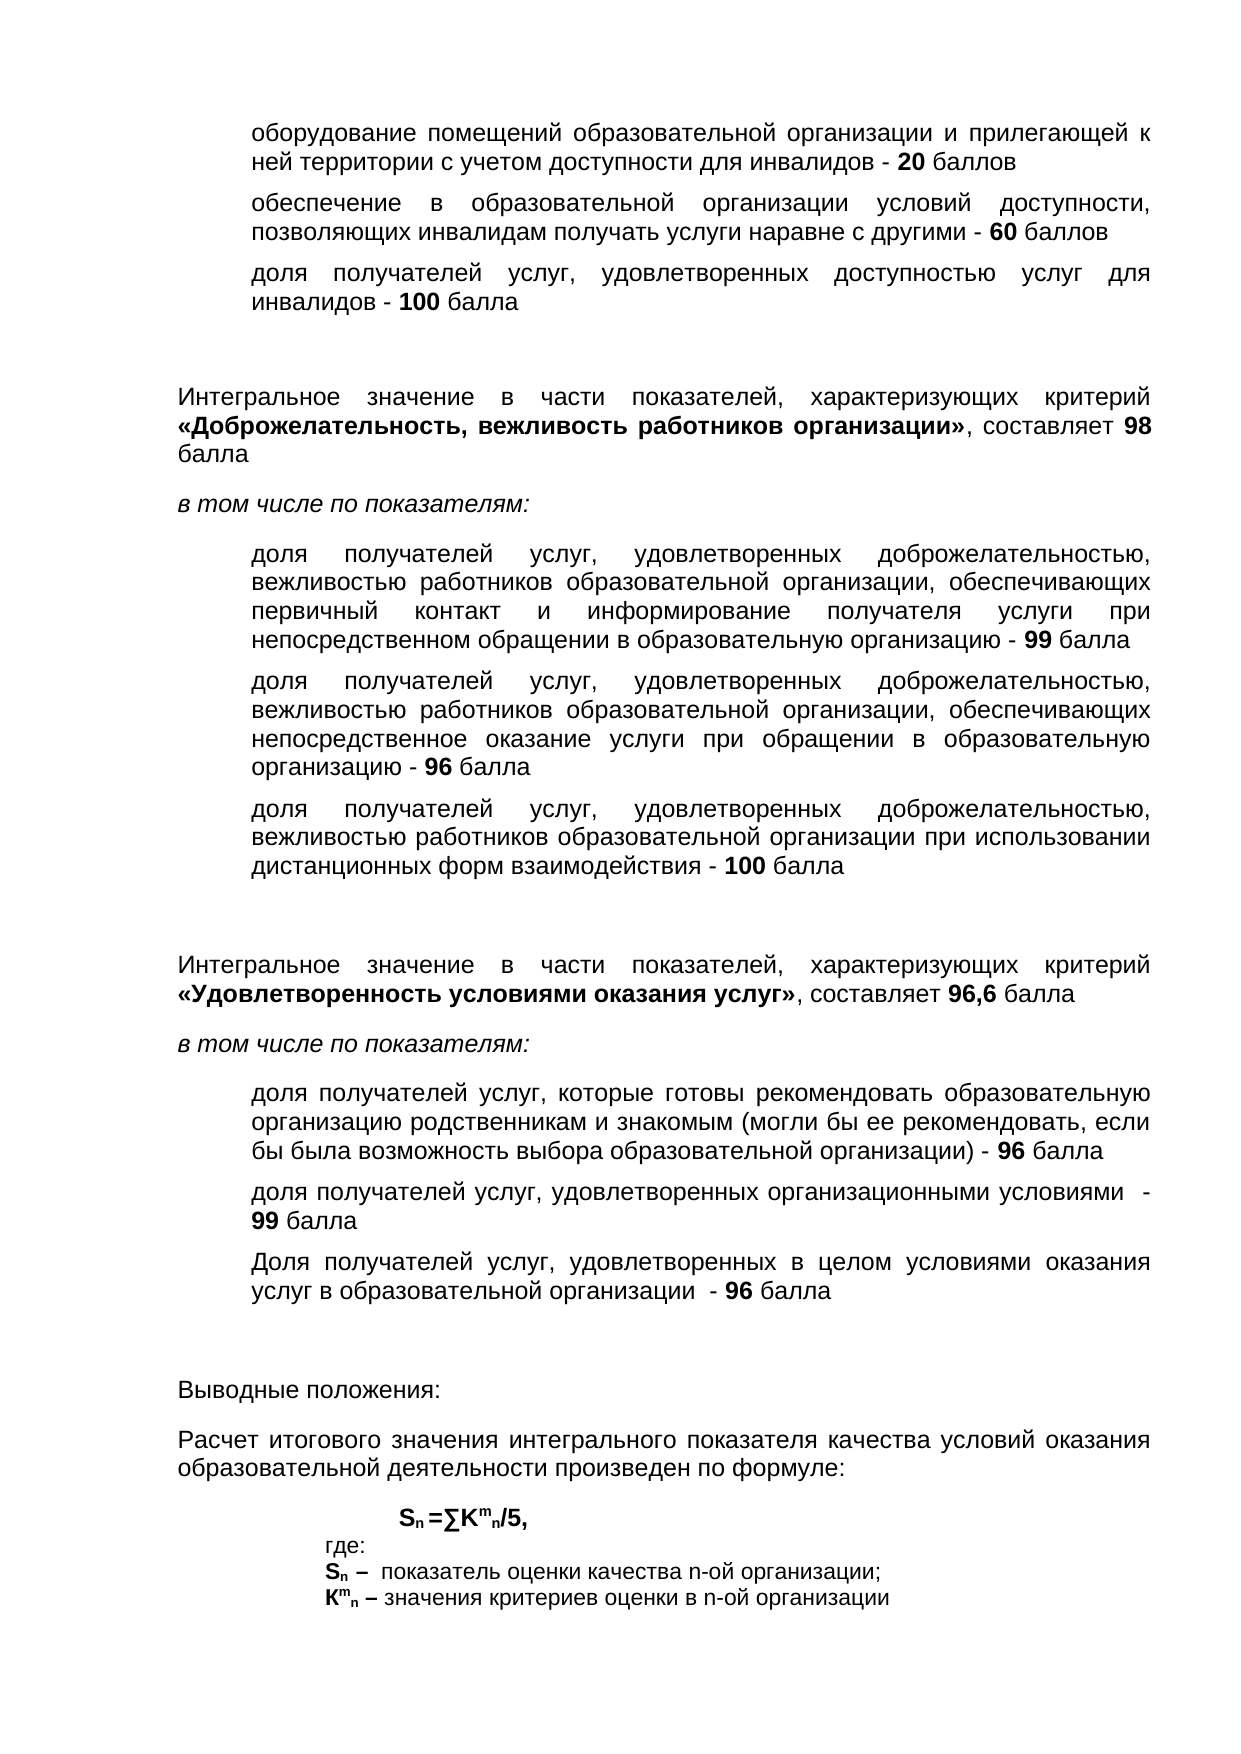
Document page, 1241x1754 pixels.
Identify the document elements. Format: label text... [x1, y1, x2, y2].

text Sn – показатель оценки качества n-ой организации; [325, 1558, 1152, 1584]
text Выводные положения: [177, 1375, 1152, 1404]
text где: [325, 1532, 1152, 1558]
text в том числе по показателям: [177, 489, 1152, 518]
text Интегральное значение в части показателей, характеризующих критерий «Доброжелательность, вежливость работников организации», составляет 98 балла [177, 382, 1152, 468]
text доля получателей услуг, удовлетворенных доброжелательностью, вежливостью работников образовательной организации при использовании дистанционных форм взаимодействия - 100 балла [251, 793, 1152, 880]
text доля получателей услуг, удовлетворенных доброжелательностью, вежливостью работников образовательной организации, обеспечивающих непосредственное оказание услуги при обращении в образовательную организацию - 96 балла [251, 666, 1152, 781]
text обеспечение в образовательной организации условий доступности, позволяющих инвалидам получать услуги наравне с другими - 60 баллов [251, 188, 1152, 246]
text доля получателей услуг, удовлетворенных организационными условиями - 99 балла [251, 1177, 1152, 1234]
text доля получателей услуг, удовлетворенных доброжелательностью, вежливостью работников образовательной организации, обеспечивающих первичный контакт и информирование получателя услуги при непосредственном обращении в образовательную организацию - 99 балла [251, 538, 1152, 653]
text в том числе по показателям: [177, 1029, 1152, 1057]
text Интегральное значение в части показателей, характеризующих критерий «Удовлетворенность условиями оказания услуг», составляет 96,6 балла [177, 950, 1152, 1008]
text доля получателей услуг, которые готовы рекомендовать образовательную организацию родственникам и знакомым (могли бы ее рекомендовать, если бы была возможность выбора образовательной организации) - 96 балла [251, 1078, 1152, 1164]
text Кmn – значения критериев оценки в n-ой организации [325, 1584, 1152, 1611]
text доля получателей услуг, удовлетворенных доступностью услуг для инвалидов - 100 балла [251, 258, 1152, 316]
text Расчет итогового значения интегрального показателя качества условий оказания образовательной деятельности произведен по формуле: [177, 1424, 1152, 1482]
text Доля получателей услуг, удовлетворенных в целом условиями оказания услуг в образовательной организации - 96 балла [251, 1247, 1152, 1304]
text Sn =∑Kmn/5, [398, 1503, 1152, 1532]
text оборудование помещений образовательной организации и прилегающей к ней территории с учетом доступности для инвалидов - 20 баллов [251, 118, 1152, 176]
